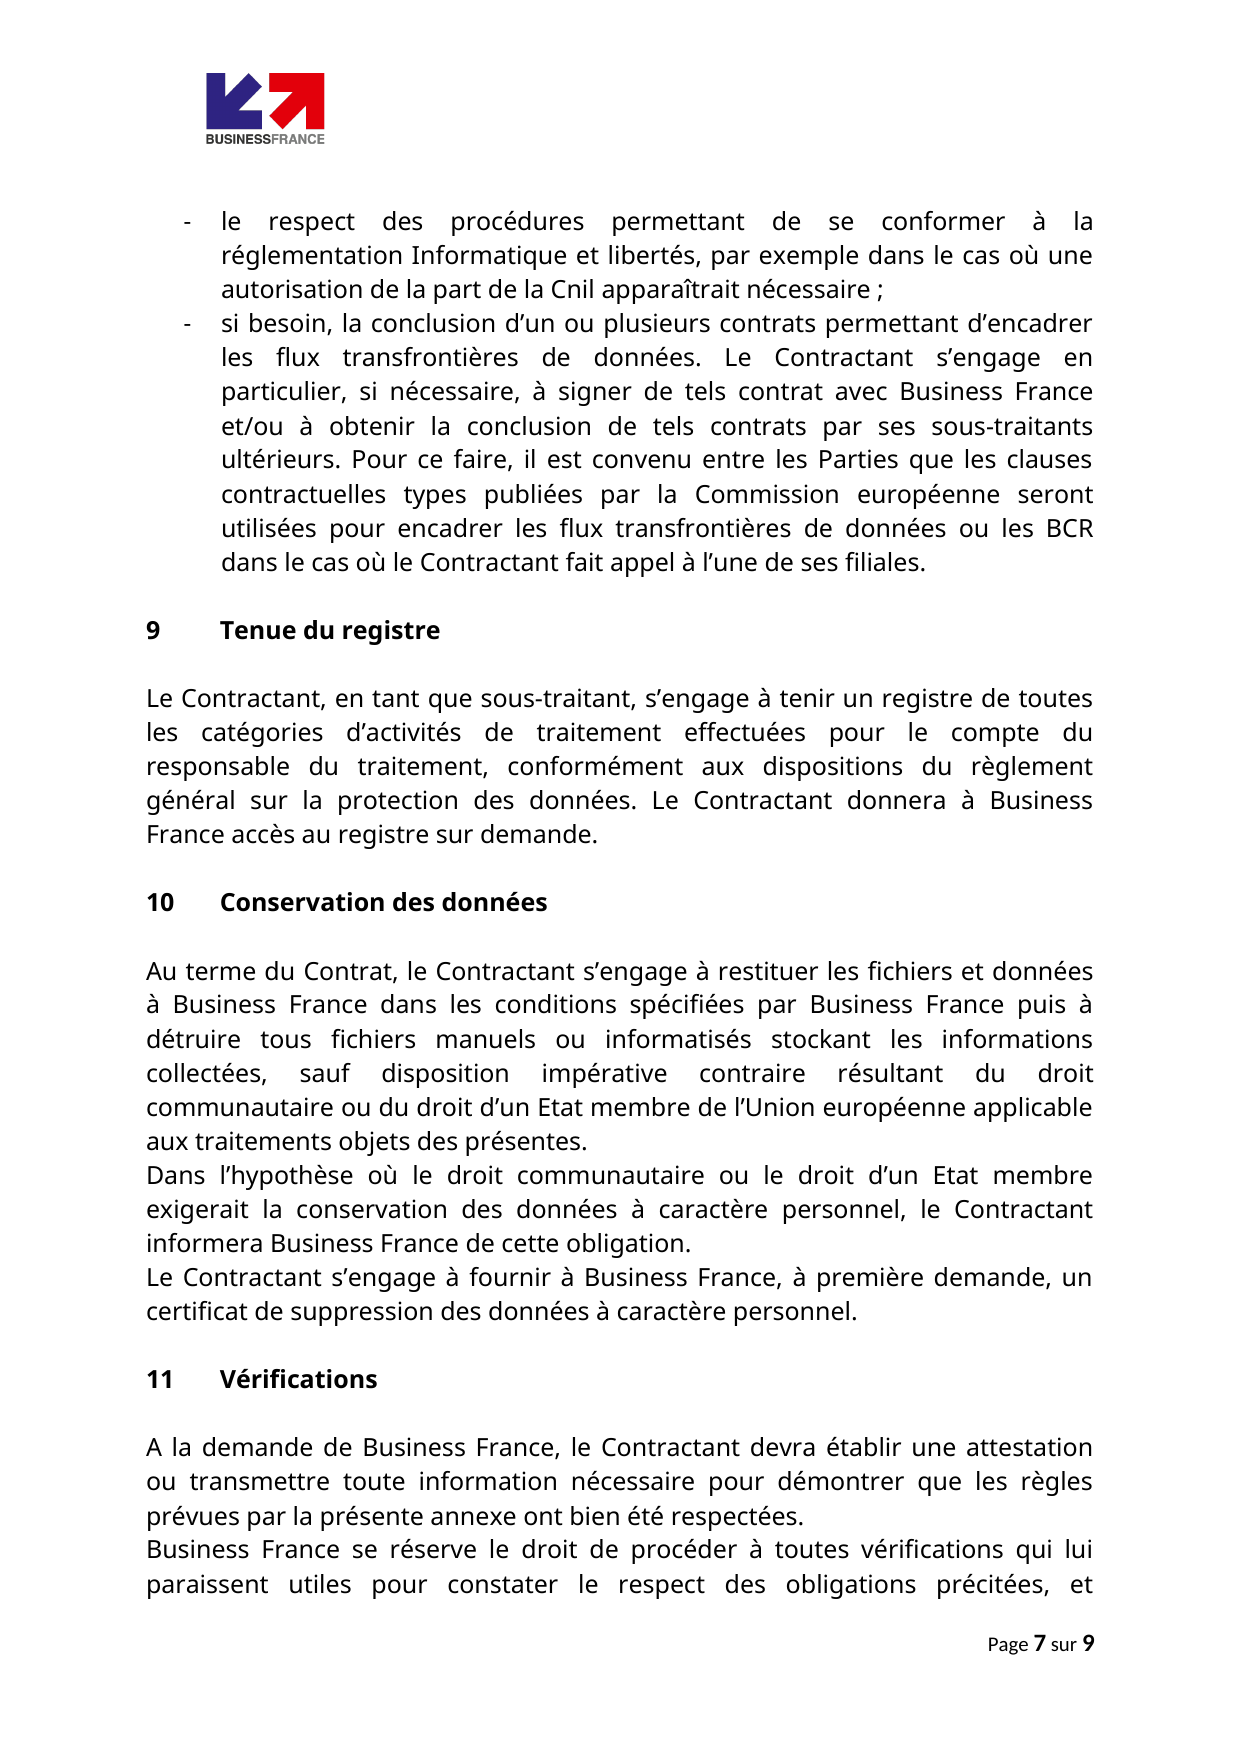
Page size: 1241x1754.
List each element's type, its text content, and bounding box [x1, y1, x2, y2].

text 11 Vérifications [146, 1362, 1094, 1396]
text 9 Tenue du registre [146, 612, 1094, 647]
text Dans l’hypothèse où le droit communautaire ou le droit d’un Etat membre exigerait la conservation des données à caractère personnel, le Contractant informera Business France de cette obligation. [146, 1157, 1094, 1260]
text Le Contractant, en tant que sous-traitant, s’engage à tenir un registre de toutes les catégories d’activités de traitement effectuées pour le compte du responsable du traitement, conformément aux dispositions du règlement général sur la protection des données. Le Contractant donnera à Business France accès au registre sur demande. [146, 681, 1094, 851]
text 10 Conservation des données [146, 885, 1094, 919]
text Au terme du Contrat, le Contractant s’engage à restituer les fichiers et données à Business France dans les conditions spécifiées par Business France puis à détruire tous fichiers manuels ou informatisés stockant les informations collectées, sauf disposition impérative contraire résultant du droit communautaire ou du droit d’un Etat membre de l’Union européenne applicable aux traitements objets des présentes. [146, 953, 1094, 1157]
text A la demande de Business France, le Contractant devra établir une attestation ou transmettre toute information nécessaire pour démontrer que les règles prévues par la présente annexe ont bien été respectées. [146, 1430, 1094, 1532]
list si besoin, la conclusion d’un ou plusieurs contrats permettant d’encadrer les flux transfrontières de données. Le Contractant s’engage en particulier, si nécessaire, à signer de tels contrat avec Business France et/ou à obtenir la conclusion de tels contrats par ses sous-traitants ultérieurs. Pour ce faire, il est convenu entre les Parties que les clauses contractuelles types publiées par la Commission européenne seront utilisées pour encadrer les flux transfrontières de données ou les BCR dans le cas où le Contractant fait appel à l’une de ses filiales. [183, 306, 1094, 578]
list le respect des procédures permettant de se conformer à la réglementation Informatique et libertés, par exemple dans le cas où une autorisation de la part de la Cnil apparaîtrait nécessaire ; [183, 204, 1094, 306]
picture [206, 73, 325, 144]
text Le Contractant s’engage à fournir à Business France, à première demande, un certificat de suppression des données à caractère personnel. [146, 1260, 1094, 1328]
